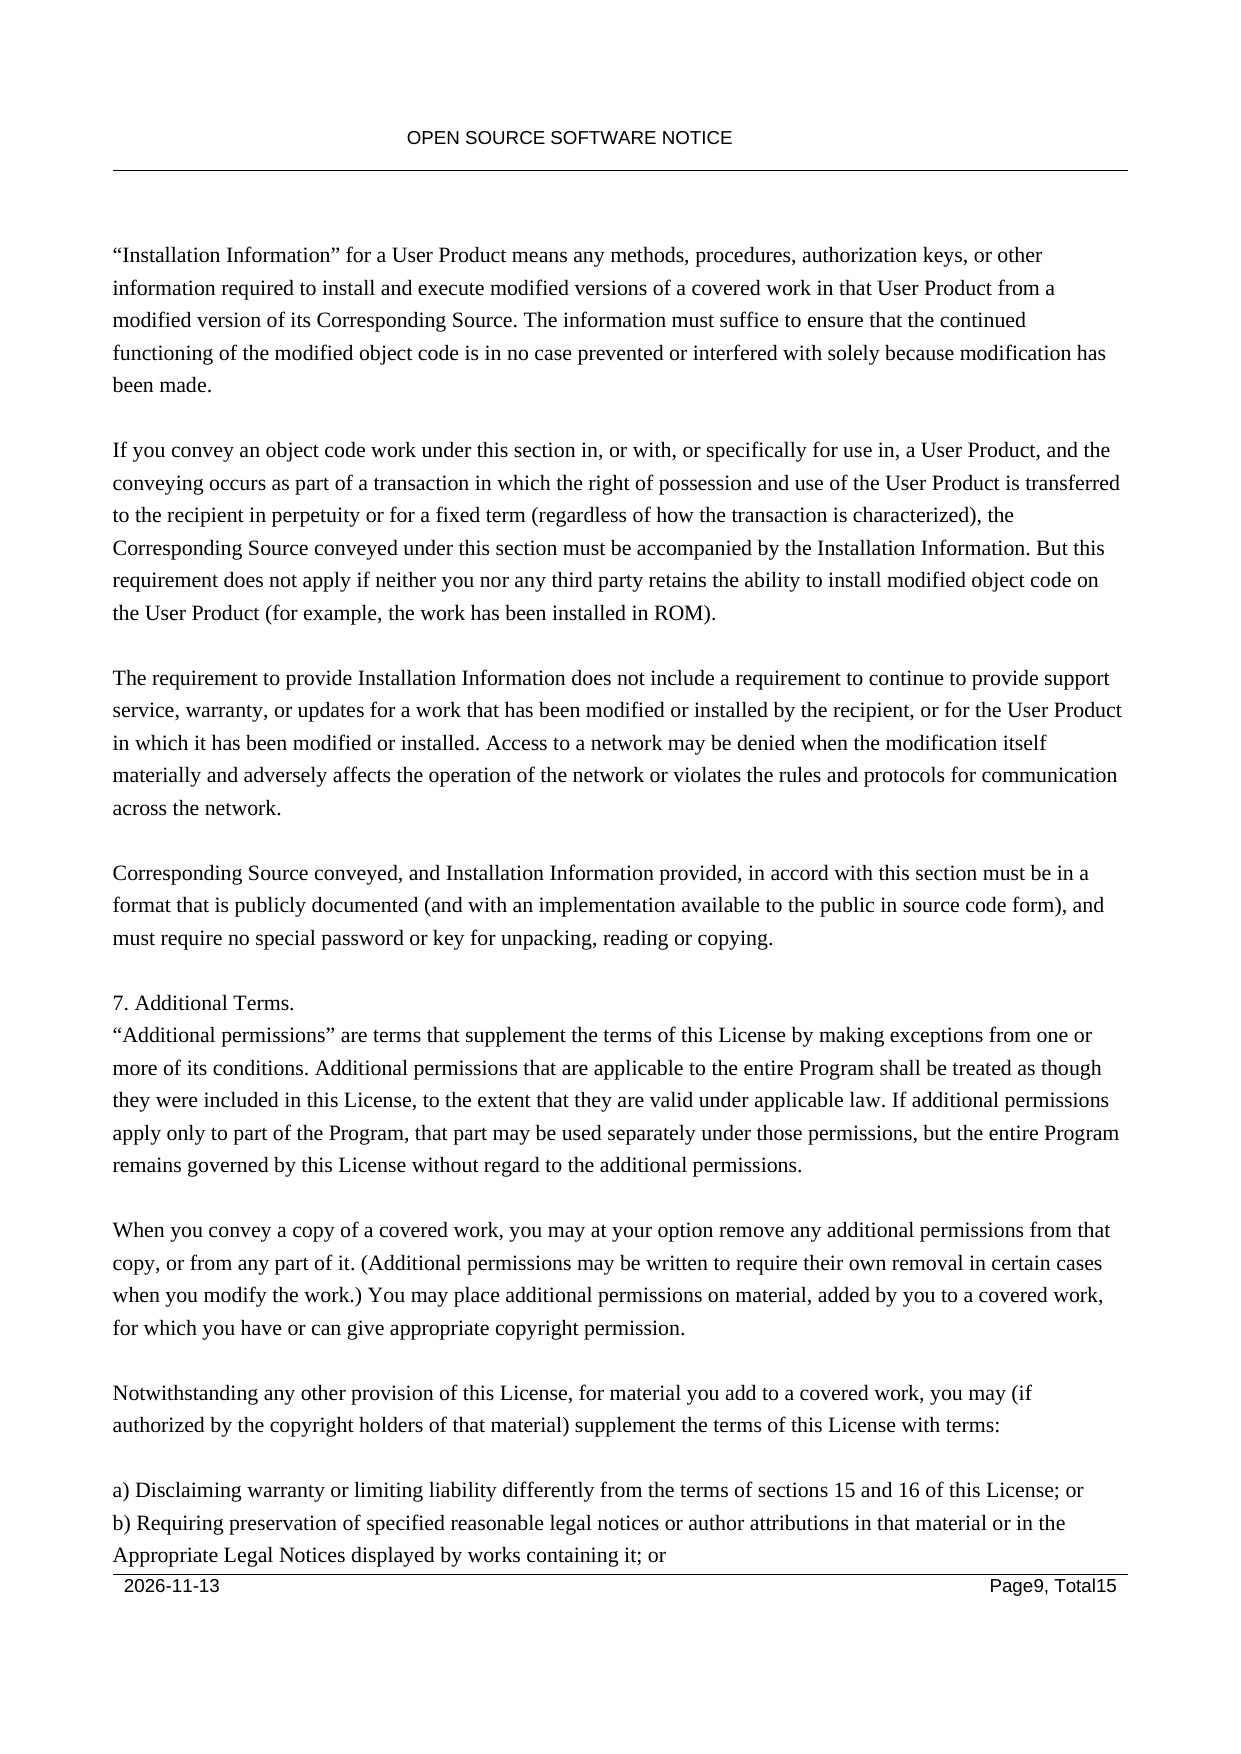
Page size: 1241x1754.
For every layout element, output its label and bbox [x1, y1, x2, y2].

text [112, 206, 1128, 1571]
